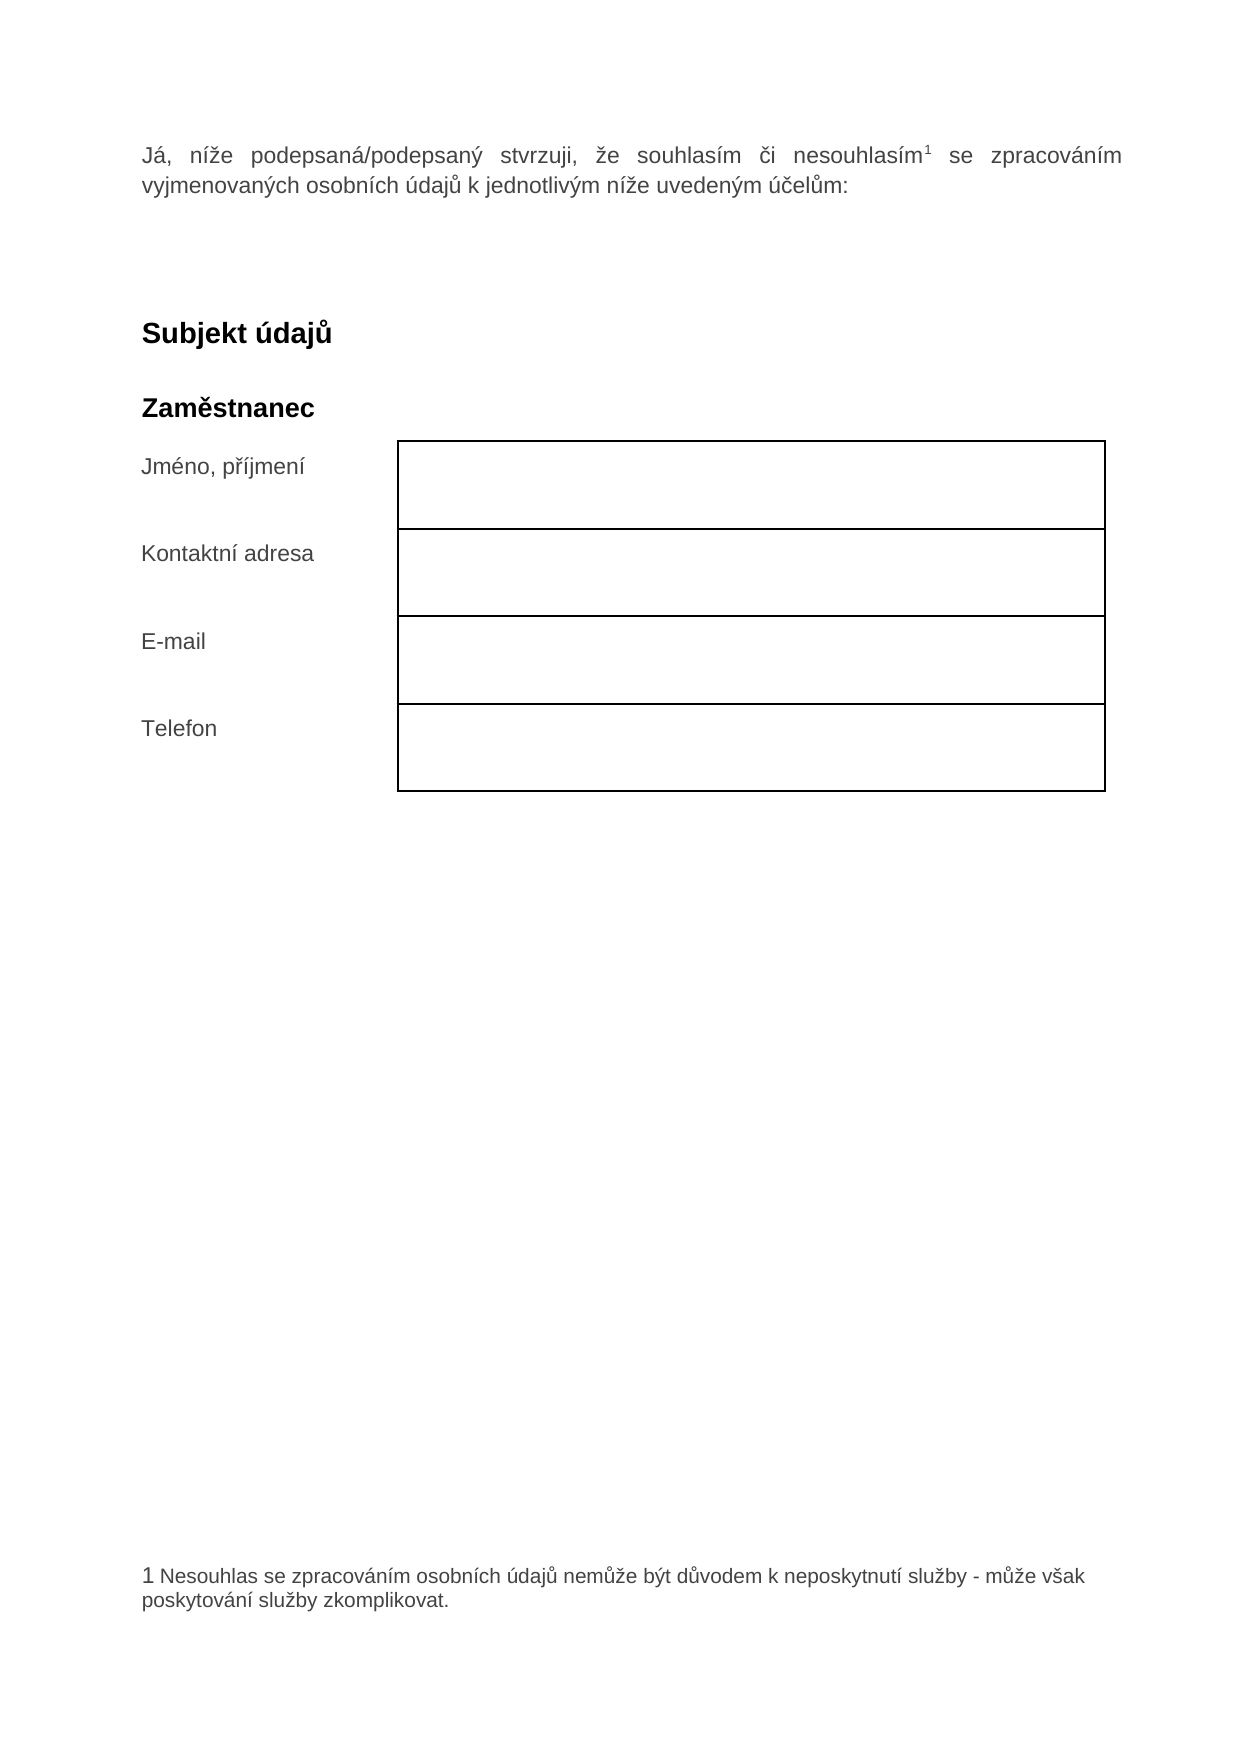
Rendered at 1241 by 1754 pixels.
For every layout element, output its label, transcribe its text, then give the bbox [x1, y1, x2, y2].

table_cell E-mail [131, 617, 397, 703]
table_cell [399, 705, 1104, 790]
table_cell [399, 617, 1104, 703]
table_header [399, 442, 1104, 528]
text Já, níže podepsaná/podepsaný stvrzuji, že souhlasím či nesouhlasím se zpracováním vyjmenovaných osobních údajů k jednotlivým níže uvedeným účelům: [142, 142, 1122, 198]
table_cell [399, 530, 1104, 615]
table_cell Telefon [131, 705, 397, 790]
text Subjekt údajů [142, 316, 1122, 349]
table_cell Kontaktní adresa [131, 530, 397, 615]
text Zaměstnanec [142, 392, 1122, 423]
table_header Jméno, příjmení [131, 442, 397, 528]
